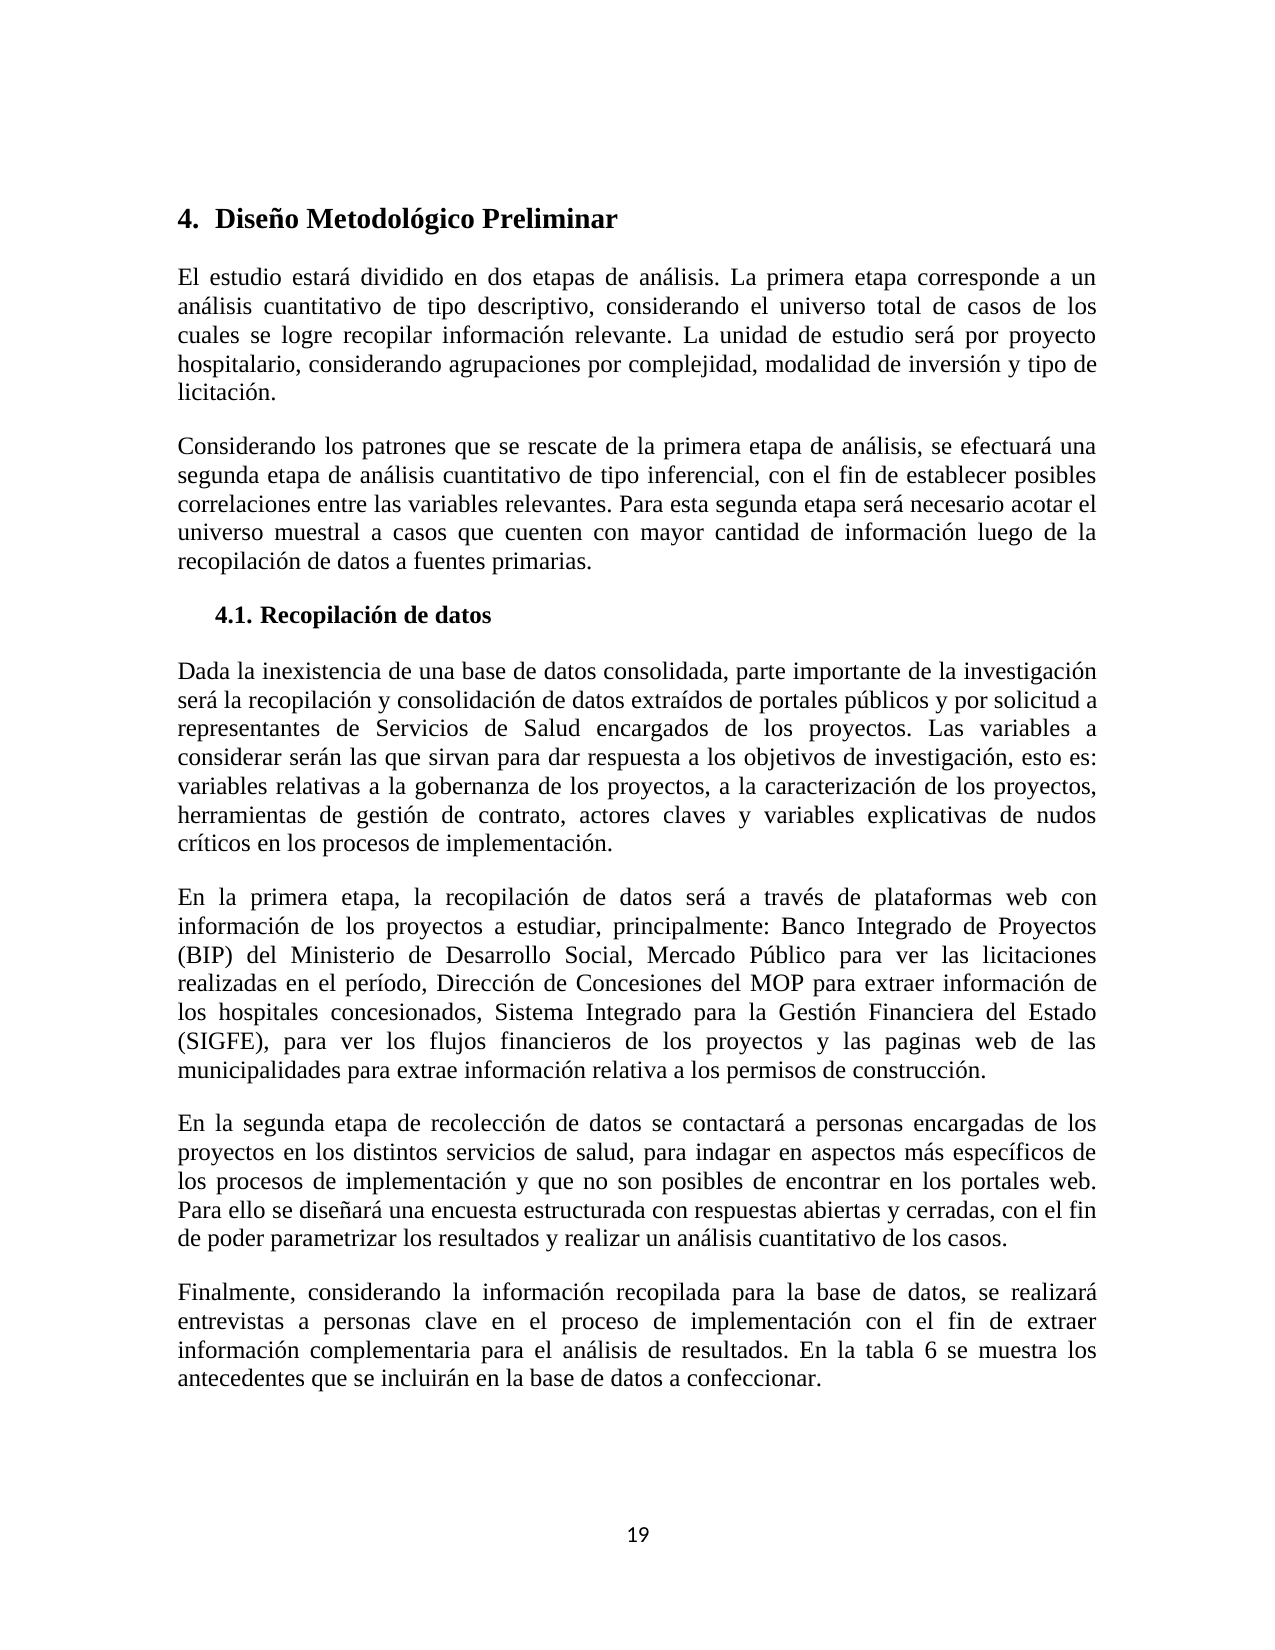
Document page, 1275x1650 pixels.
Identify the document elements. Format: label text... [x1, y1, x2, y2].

text El estudio estará dividido en dos etapas de análisis. La primera etapa corresponde a un análisis cuantitativo de tipo descriptivo, considerando el universo total de casos de los cuales se logre recopilar información relevante. La unidad de estudio será por proyecto hospitalario, considerando agrupaciones por complejidad, modalidad de inversión y tipo de licitación. [177, 262, 1098, 406]
text Considerando los patrones que se rescate de la primera etapa de análisis, se efectuará una segunda etapa de análisis cuantitativo de tipo inferencial, con el fin de establecer posibles correlaciones entre las variables relevantes. Para esta segunda etapa será necesario acotar el universo muestral a casos que cuenten con mayor cantidad de información luego de la recopilación de datos a fuentes primarias. [177, 431, 1098, 575]
text Finalmente, considerando la información recopilada para la base de datos, se realizará entrevistas a personas clave en el proceso de implementación con el fin de extraer información complementaria para el análisis de resultados. En la tabla 6 se muestra los antecedentes que se incluirán en la base de datos a confeccionar. [177, 1277, 1098, 1392]
text En la segunda etapa de recolección de datos se contactará a personas encargadas de los proyectos en los distintos servicios de salud, para indagar en aspectos más específicos de los procesos de implementación y que no son posibles de encontrar en los portales web. Para ello se diseñará una encuesta estructurada con respuestas abiertas y cerradas, con el fin de poder parametrizar los resultados y realizar un análisis cuantitativo de los casos. [177, 1108, 1098, 1252]
text Recopilación de datos [215, 600, 1098, 629]
text Diseño Metodológico Preliminar [177, 201, 1098, 235]
text En la primera etapa, la recopilación de datos será a través de plataformas web con información de los proyectos a estudiar, principalmente: Banco Integrado de Proyectos (BIP) del Ministerio de Desarrollo Social, Mercado Público para ver las licitaciones realizadas en el período, Dirección de Concesiones del MOP para extraer información de los hospitales concesionados, Sistema Integrado para la Gestión Financiera del Estado (SIGFE), para ver los flujos financieros de los proyectos y las paginas web de las municipalidades para extrae información relativa a los permisos de construcción. [177, 882, 1098, 1083]
text Dada la inexistencia de una base de datos consolidada, parte importante de la investigación será la recopilación y consolidación de datos extraídos de portales públicos y por solicitud a representantes de Servicios de Salud encargados de los proyectos. Las variables a considerar serán las que sirvan para dar respuesta a los objetivos de investigación, esto es: variables relativas a la gobernanza de los proyectos, a la caracterización de los proyectos, herramientas de gestión de contrato, actores claves y variables explicativas de nudos críticos en los procesos de implementación. [177, 656, 1098, 857]
